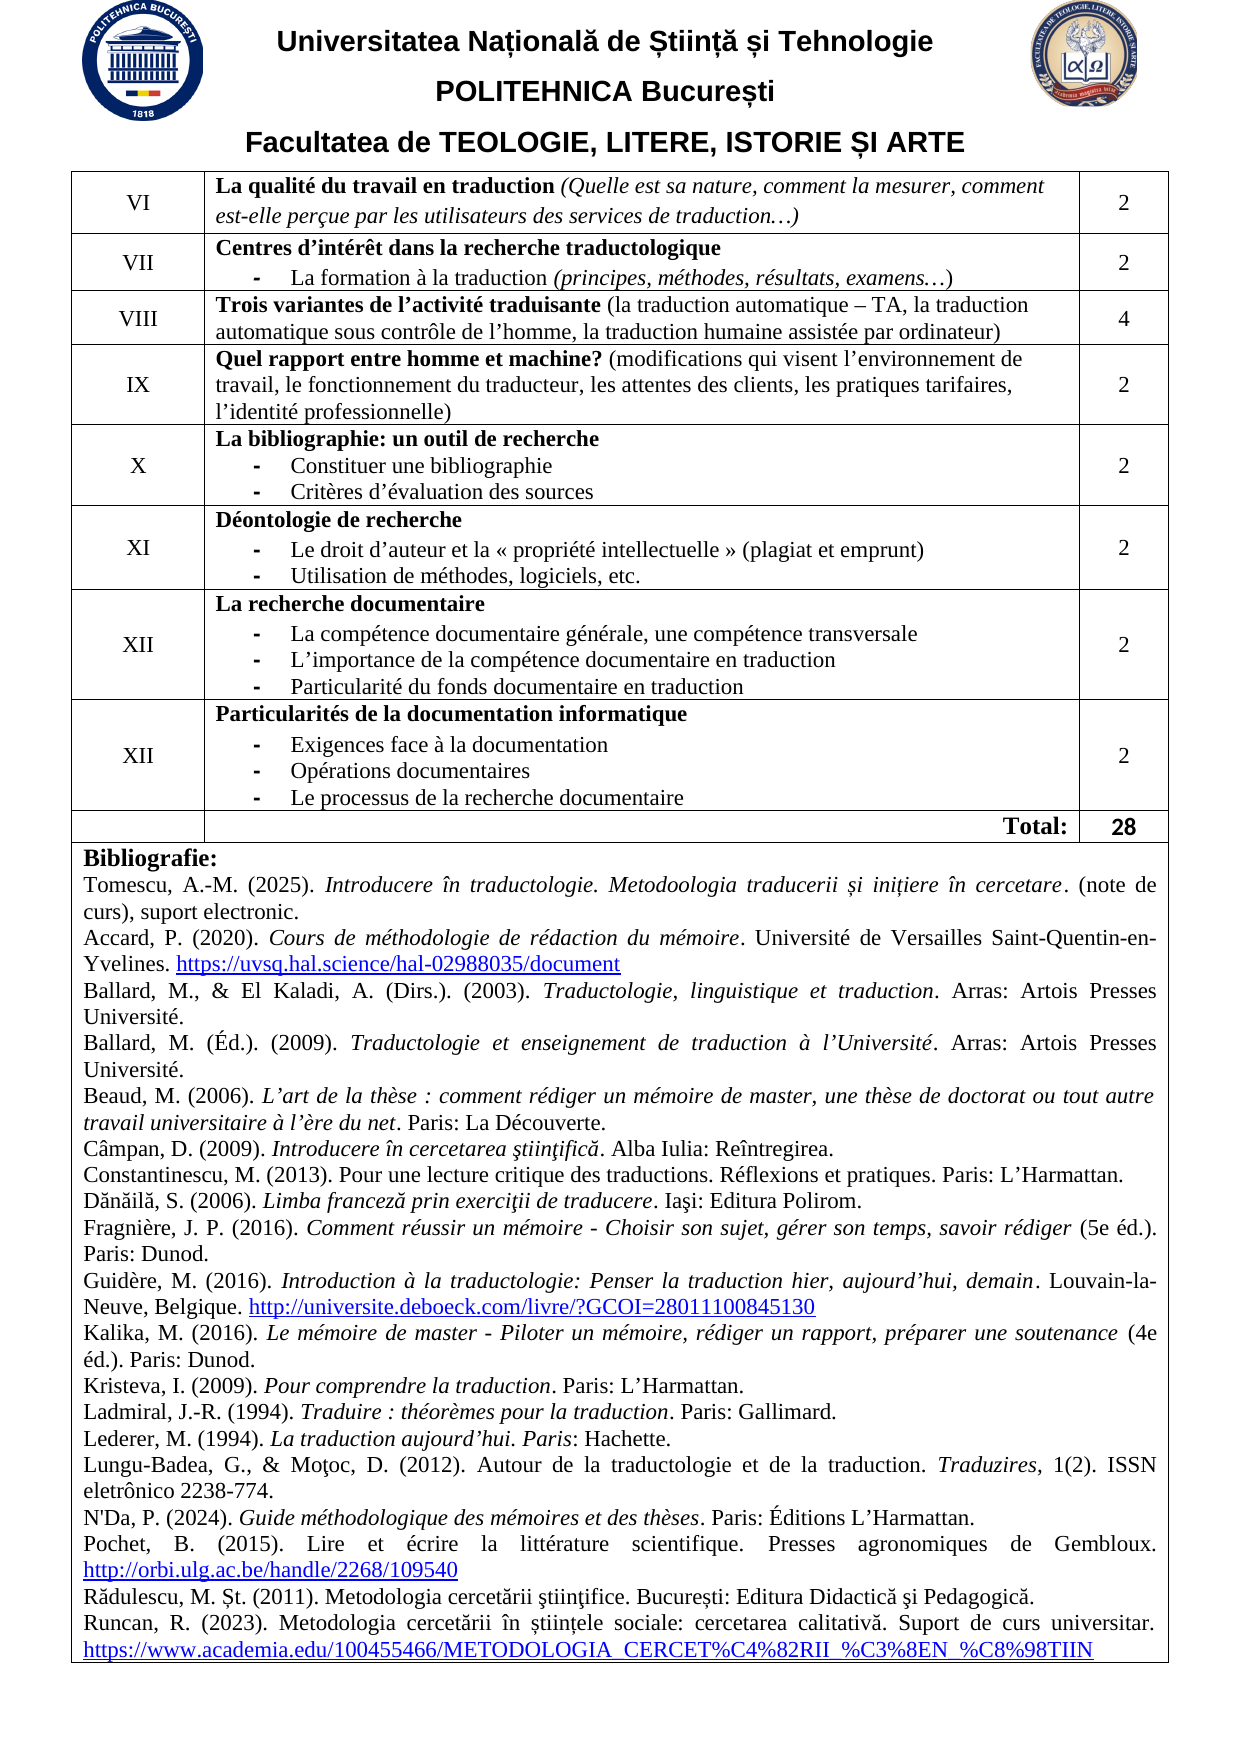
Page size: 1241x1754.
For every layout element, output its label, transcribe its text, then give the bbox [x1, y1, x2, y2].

table_cell XII [72, 590, 204, 699]
table_cell La qualité du travail en traduction (Quelle est sa nature, comment la mesurer, comment est-elle perçue par les utilisateurs des services de traduction…) [205, 172, 1079, 233]
table_cell 2 [1080, 506, 1168, 589]
table_cell 2 [1080, 234, 1168, 290]
picture [82, 0, 203, 121]
table_cell Total: [205, 811, 1079, 842]
table_cell 2 [1080, 345, 1168, 424]
table_cell XI [72, 506, 204, 589]
table_cell 2 [1080, 172, 1168, 233]
table_cell XII [72, 700, 204, 810]
table_cell La recherche documentaire La compétence documentaire générale, une compétence transversale L’importance de la compétence documentaire en traduction Particularité du fonds documentaire en traduction [205, 590, 1079, 699]
table_cell IX [72, 345, 204, 424]
picture [1030, 0, 1137, 107]
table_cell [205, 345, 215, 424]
table_cell Quel rapport entre homme et machine? (modifications qui visent l’environnement de travail, le fonctionnement du traducteur, les attentes des clients, les pratiques tarifaires, l’identité professionnelle) [451, 345, 1079, 424]
table_cell 2 [1080, 700, 1168, 810]
table_cell Centres d’intérêt dans la recherche traductologique La formation à la traduction (principes, méthodes, résultats, examens…) [205, 234, 1079, 290]
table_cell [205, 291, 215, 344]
table_cell 28 [1080, 811, 1168, 842]
table_cell 2 [1080, 425, 1168, 504]
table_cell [72, 843, 1168, 1662]
table_cell La bibliographie: un outil de recherche Constituer une bibliographie Critères d’évaluation des sources [205, 425, 1079, 504]
table_cell X [72, 425, 204, 504]
table_cell Particularités de la documentation informatique Exigences face à la documentation Opérations documentaires Le processus de la recherche documentaire [205, 700, 1079, 810]
table_cell 4 [1080, 291, 1168, 344]
table_cell VII [72, 234, 204, 290]
table_cell [72, 811, 204, 842]
table_cell 2 [1080, 590, 1168, 699]
table_cell Déontologie de recherche Le droit d’auteur et la « propriété intellectuelle » (plagiat et emprunt) Utilisation de méthodes, logiciels, etc. [205, 506, 1079, 589]
table_cell VI [72, 172, 204, 233]
table_cell VIII [72, 291, 204, 344]
